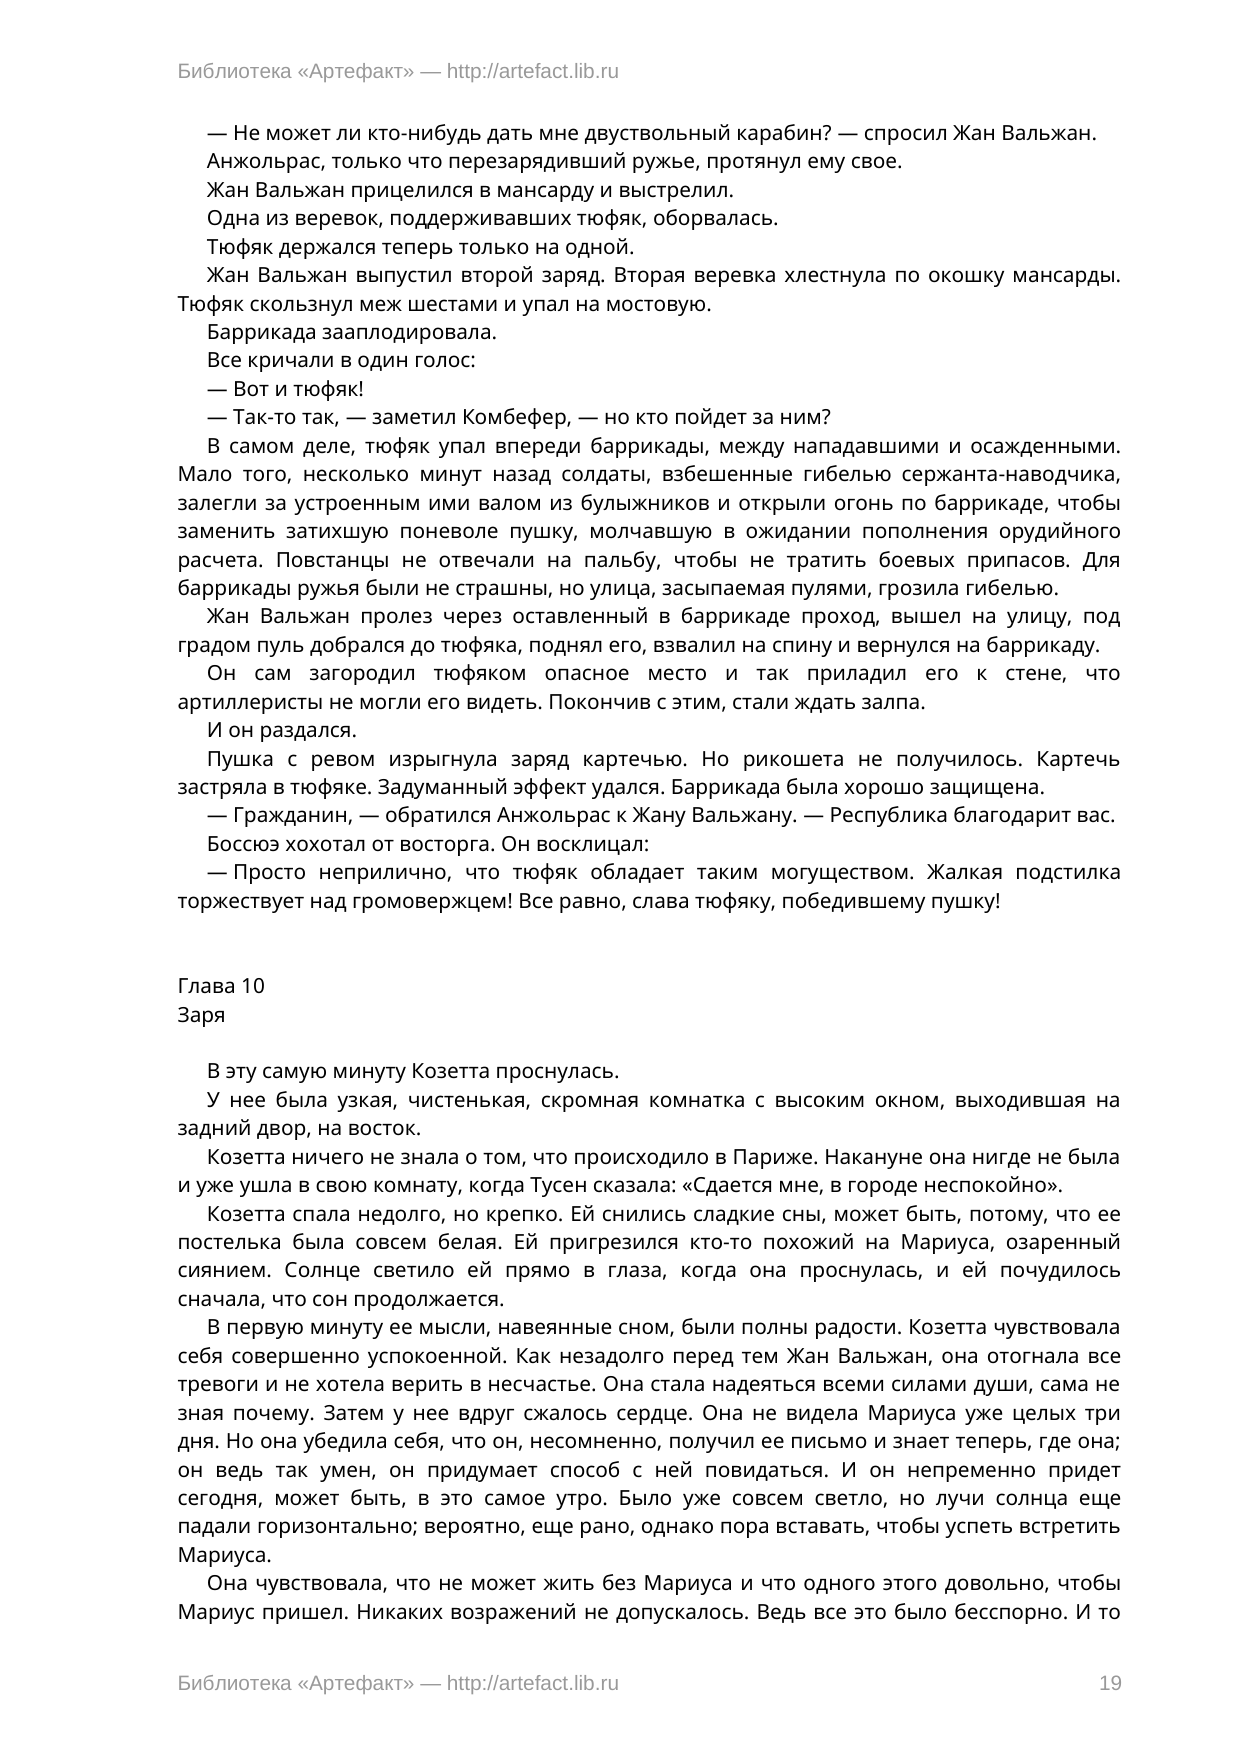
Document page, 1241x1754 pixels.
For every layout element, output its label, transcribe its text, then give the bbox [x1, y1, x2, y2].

text — Так-то так, — заметил Комбефер, — но кто пойдет за ним? [177, 402, 1122, 431]
text В первую минуту ее мысли, навеянные сном, были полны радости. Козетта чувствовала себя совершенно успокоенной. Как незадолго перед тем Жан Вальжан, она отогнала все тревоги и не хотела верить в несчастье. Она стала надеяться всеми силами души, сама не зная почему. Затем у нее вдруг сжалось сердце. Она не видела Мариуса уже целых три дня. Но она убедила себя, что он, несомненно, получил ее письмо и знает теперь, где она; он ведь так умен, он придумает способ с ней повидаться. И он непременно придет сегодня, может быть, в это самое утро. Было уже совсем светло, но лучи солнца еще падали горизонтально; вероятно, еще рано, однако пора вставать, чтобы успеть встретить Мариуса. [177, 1312, 1122, 1568]
text Тюфяк держался теперь только на одной. [177, 232, 1122, 260]
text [177, 1568, 1122, 1625]
text Одна из веревок, поддерживавших тюфяк, оборвалась. [177, 203, 1122, 232]
subtitle Заря [177, 1000, 1122, 1028]
text В эту самую минуту Козетта проснулась. [177, 1057, 1122, 1085]
text Жан Вальжан прицелился в мансарду и выстрелил. [177, 175, 1122, 203]
text Анжольрас, только что перезарядивший ружье, протянул ему свое. [177, 147, 1122, 175]
text Козетта спала недолго, но крепко. Ей снились сладкие сны, может быть, потому, что ее постелька была совсем белая. Ей пригрезился кто-то похожий на Мариуса, озаренный сиянием. Солнце светило ей прямо в глаза, когда она проснулась, и ей почудилось сначала, что сон продолжается. [177, 1199, 1122, 1312]
text Он сам загородил тюфяком опасное место и так приладил его к стене, что артиллеристы не могли его видеть. Покончив с этим, стали ждать залпа. [177, 658, 1122, 715]
text У нее была узкая, чистенькая, скромная комнатка с высоким окном, выходившая на задний двор, на восток. [177, 1085, 1122, 1142]
text В самом деле, тюфяк упал впереди баррикады, между нападавшими и осажденными. Мало того, несколько минут назад солдаты, взбешенные гибелью сержанта-наводчика, залегли за устроенным ими валом из булыжников и открыли огонь по баррикаде, чтобы заменить затихшую поневоле пушку, молчавшую в ожидании пополнения орудийного расчета. Повстанцы не отвечали на пальбу, чтобы не тратить боевых припасов. Для баррикады ружья были не страшны, но улица, засыпаемая пулями, грозила гибелью. [177, 431, 1122, 602]
text Жан Вальжан пролез через оставленный в баррикаде проход, вышел на улицу, под градом пуль добрался до тюфяка, поднял его, взвалил на спину и вернулся на баррикаду. [177, 602, 1122, 658]
text Пушка с ревом изрыгнула заряд картечью. Но рикошета не получилось. Картечь застряла в тюфяке. Задуманный эффект удался. Баррикада была хорошо защищена. [177, 744, 1122, 801]
text Жан Вальжан выпустил второй заряд. Вторая веревка хлестнула по окошку мансарды. Тюфяк скользнул меж шестами и упал на мостовую. [177, 260, 1122, 317]
text — Просто неприлично, что тюфяк обладает таким могуществом. Жалкая подстилка торжествует над громовержцем! Все равно, слава тюфяку, победившему пушку! [177, 857, 1122, 914]
text И он раздался. [177, 715, 1122, 744]
text — Вот и тюфяк! [177, 374, 1122, 402]
subtitle Глава 10 [177, 971, 1122, 1000]
text — Не может ли кто-нибудь дать мне двуствольный карабин? — спросил Жан Вальжан. [177, 118, 1122, 147]
text Козетта ничего не знала о том, что происходило в Париже. Накануне она нигде не была и уже ушла в свою комнату, когда Тусен сказала: «Сдается мне, в городе неспокойно». [177, 1142, 1122, 1199]
text Все кричали в один голос: [177, 346, 1122, 374]
text Боссюэ хохотал от восторга. Он восклицал: [177, 829, 1122, 857]
text — Гражданин, — обратился Анжольрас к Жану Вальжану. — Республика благодарит вас. [177, 801, 1122, 829]
text Баррикада зааплодировала. [177, 317, 1122, 346]
